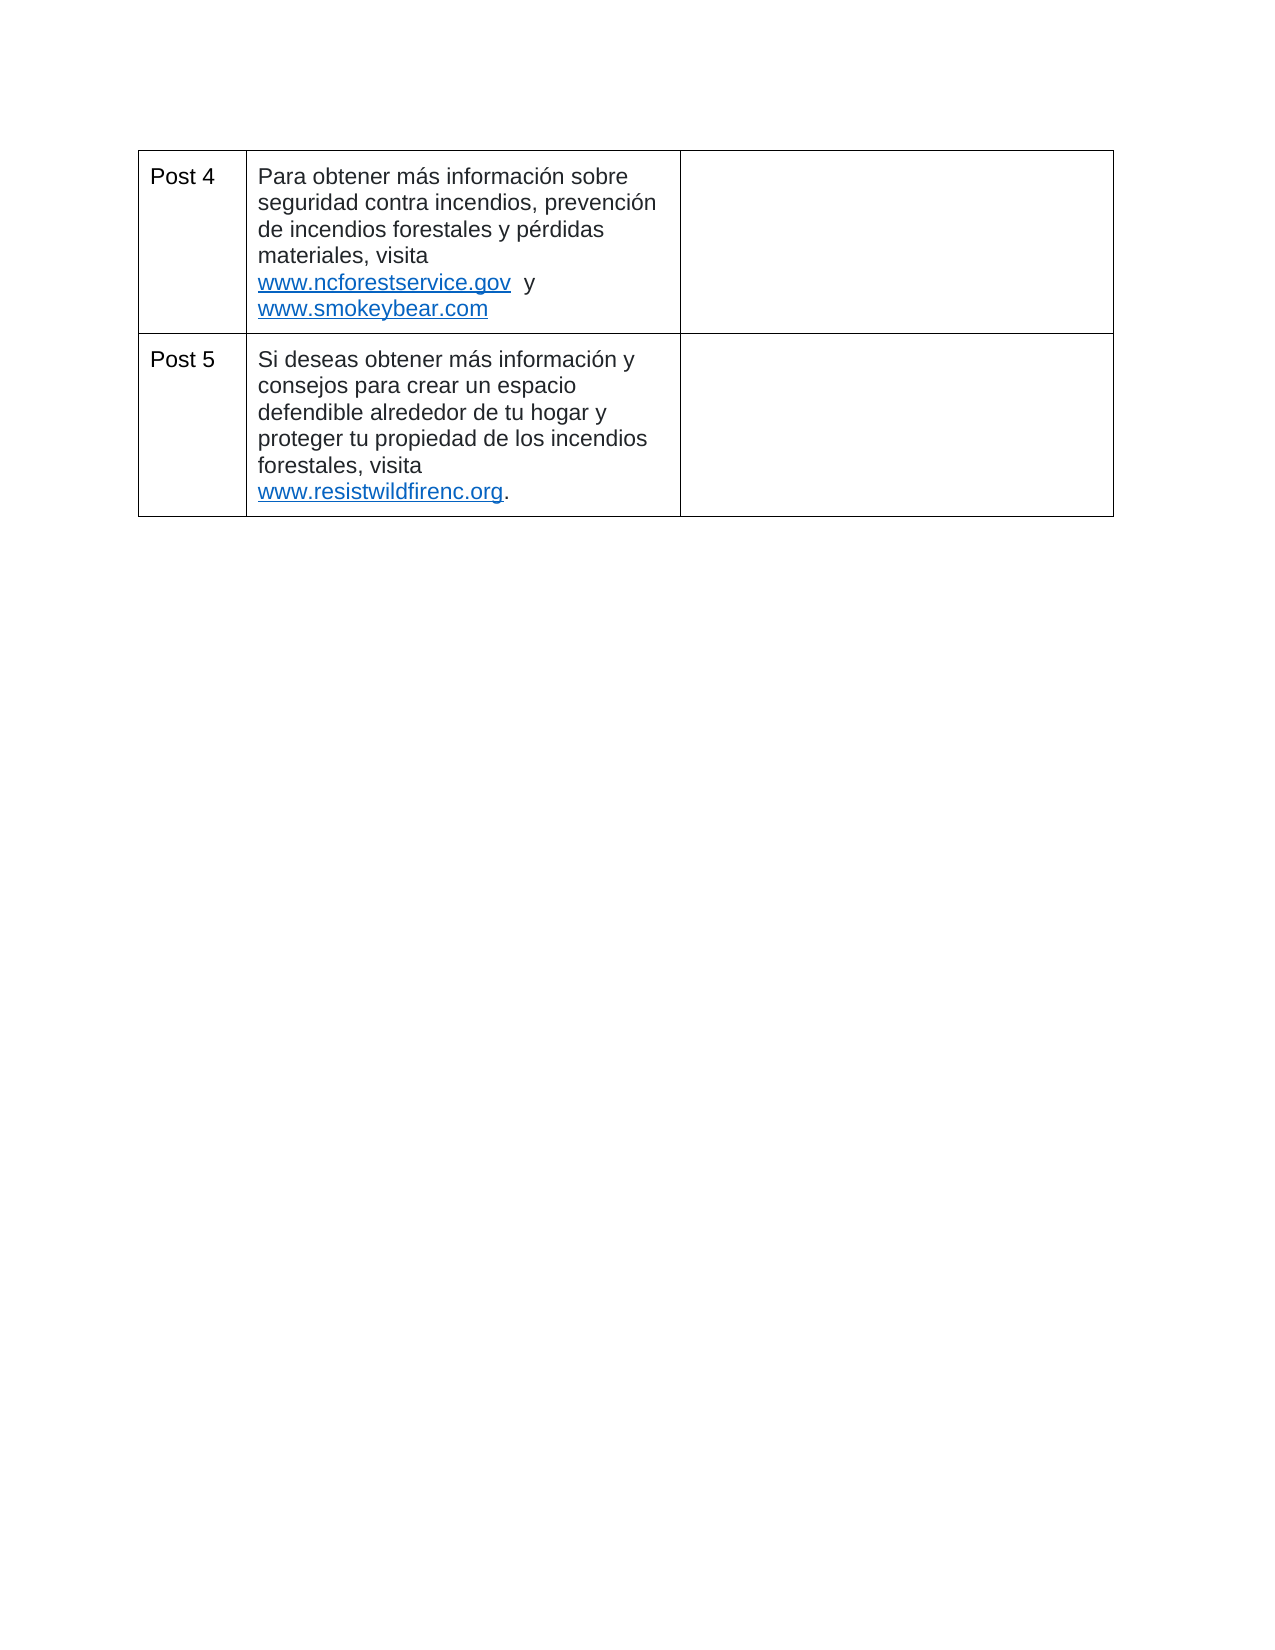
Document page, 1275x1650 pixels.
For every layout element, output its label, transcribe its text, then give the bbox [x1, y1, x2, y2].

table_cell [681, 334, 1113, 516]
table_cell [681, 151, 1113, 333]
table_cell Post 5 [139, 334, 246, 516]
table_cell Para obtener más información sobre seguridad contra incendios, prevención de incendios forestales y pérdidas materiales, visita www.ncforestservice.gov y www.smokeybear.com [247, 151, 680, 333]
table_cell Post 4 [139, 151, 246, 333]
table_cell Si deseas obtener más información y consejos para crear un espacio defendible alrededor de tu hogar y proteger tu propiedad de los incendios forestales, visita www.resistwildfirenc.org. [247, 334, 680, 516]
